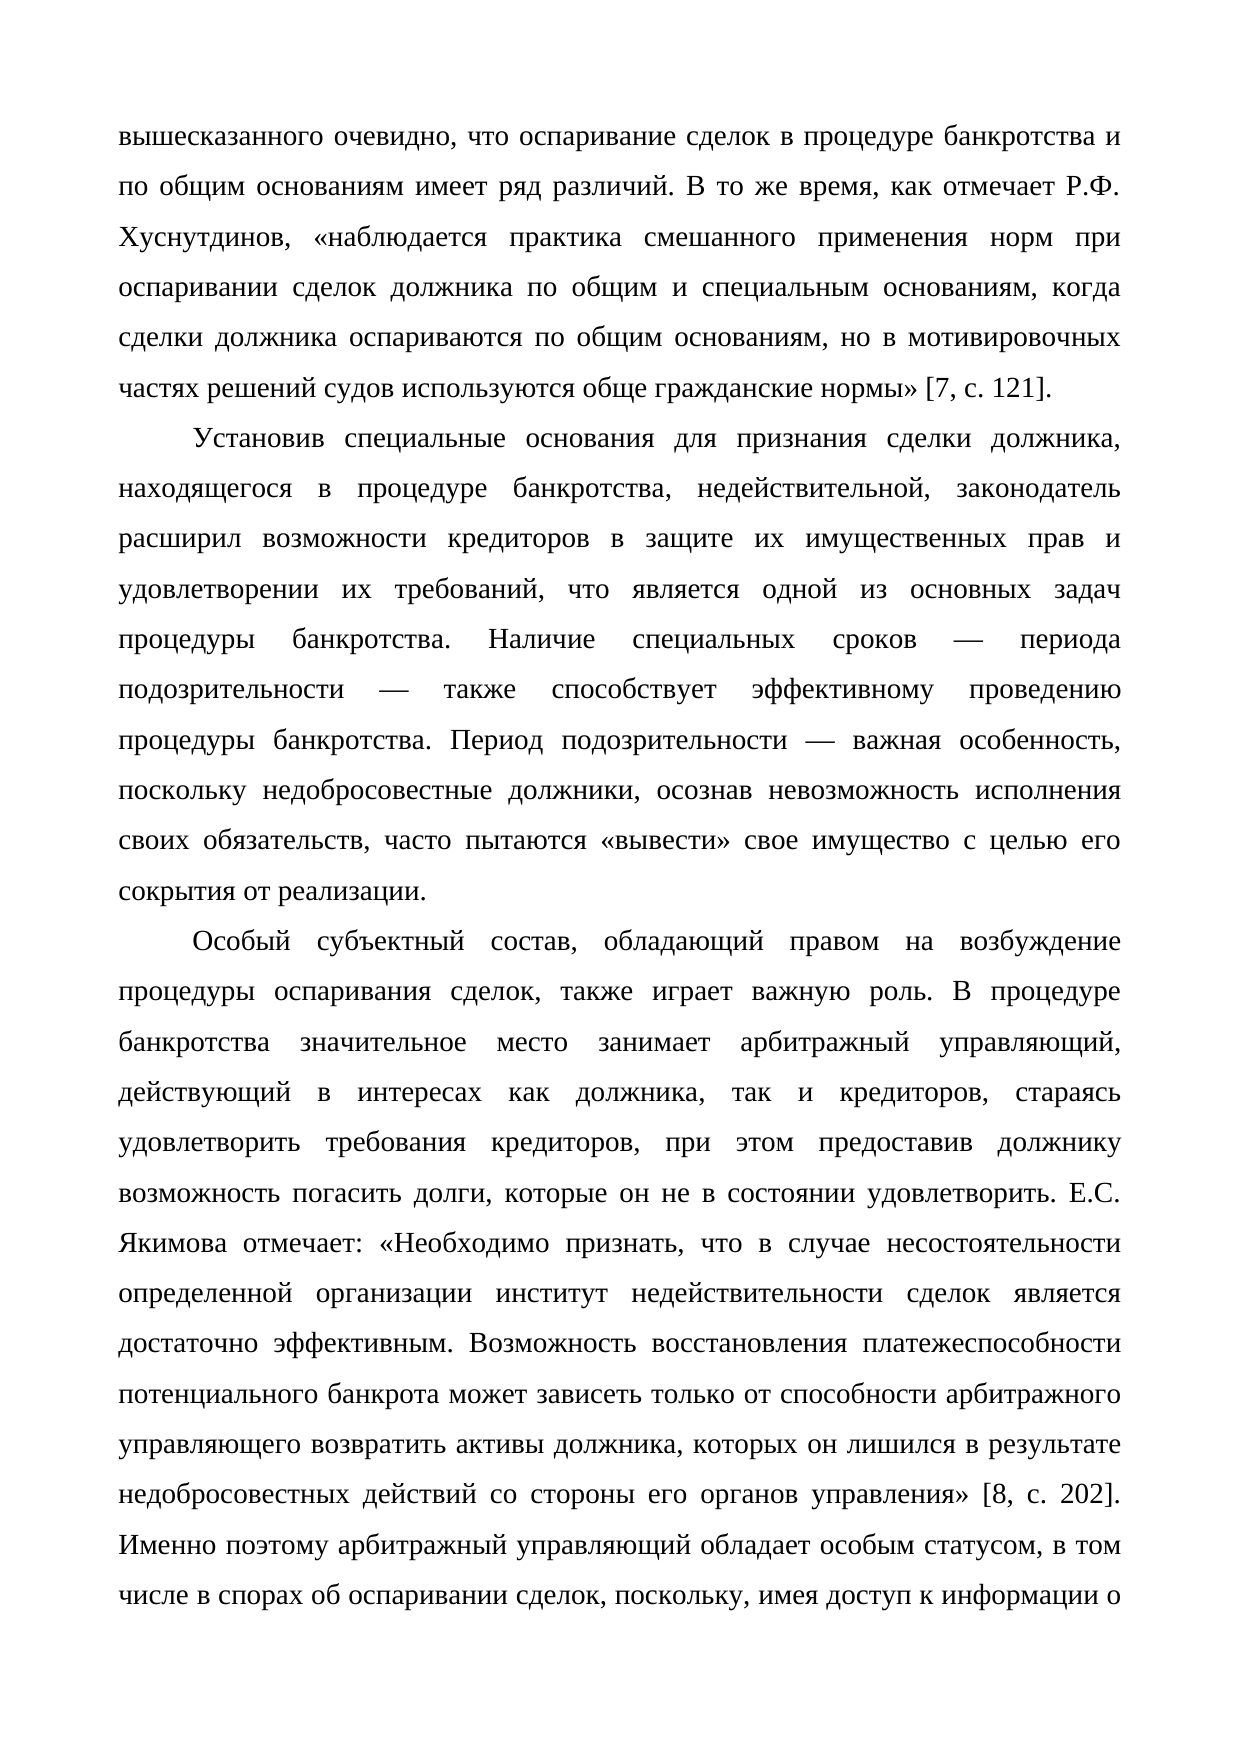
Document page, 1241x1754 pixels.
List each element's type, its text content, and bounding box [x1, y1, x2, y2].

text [118, 923, 1122, 1611]
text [118, 118, 1122, 403]
text Установив специальные основания для признания сделки должника, находящегося в процедуре банкротства, недействительной, законодатель расширил возможности кредиторов в защите их имущественных прав и удовлетворении их требований, что является одной из основных задач процедуры банкротства. Наличие специальных сроков — периода подозрительности — также способствует эффективному проведению процедуры банкротства. Период подозрительности — важная особенность, поскольку недобросовестные должники, осознав невозможность исполнения своих обязательств, часто пытаются «вывести» свое имущество с целью его сокрытия от реализации. [118, 420, 1122, 906]
